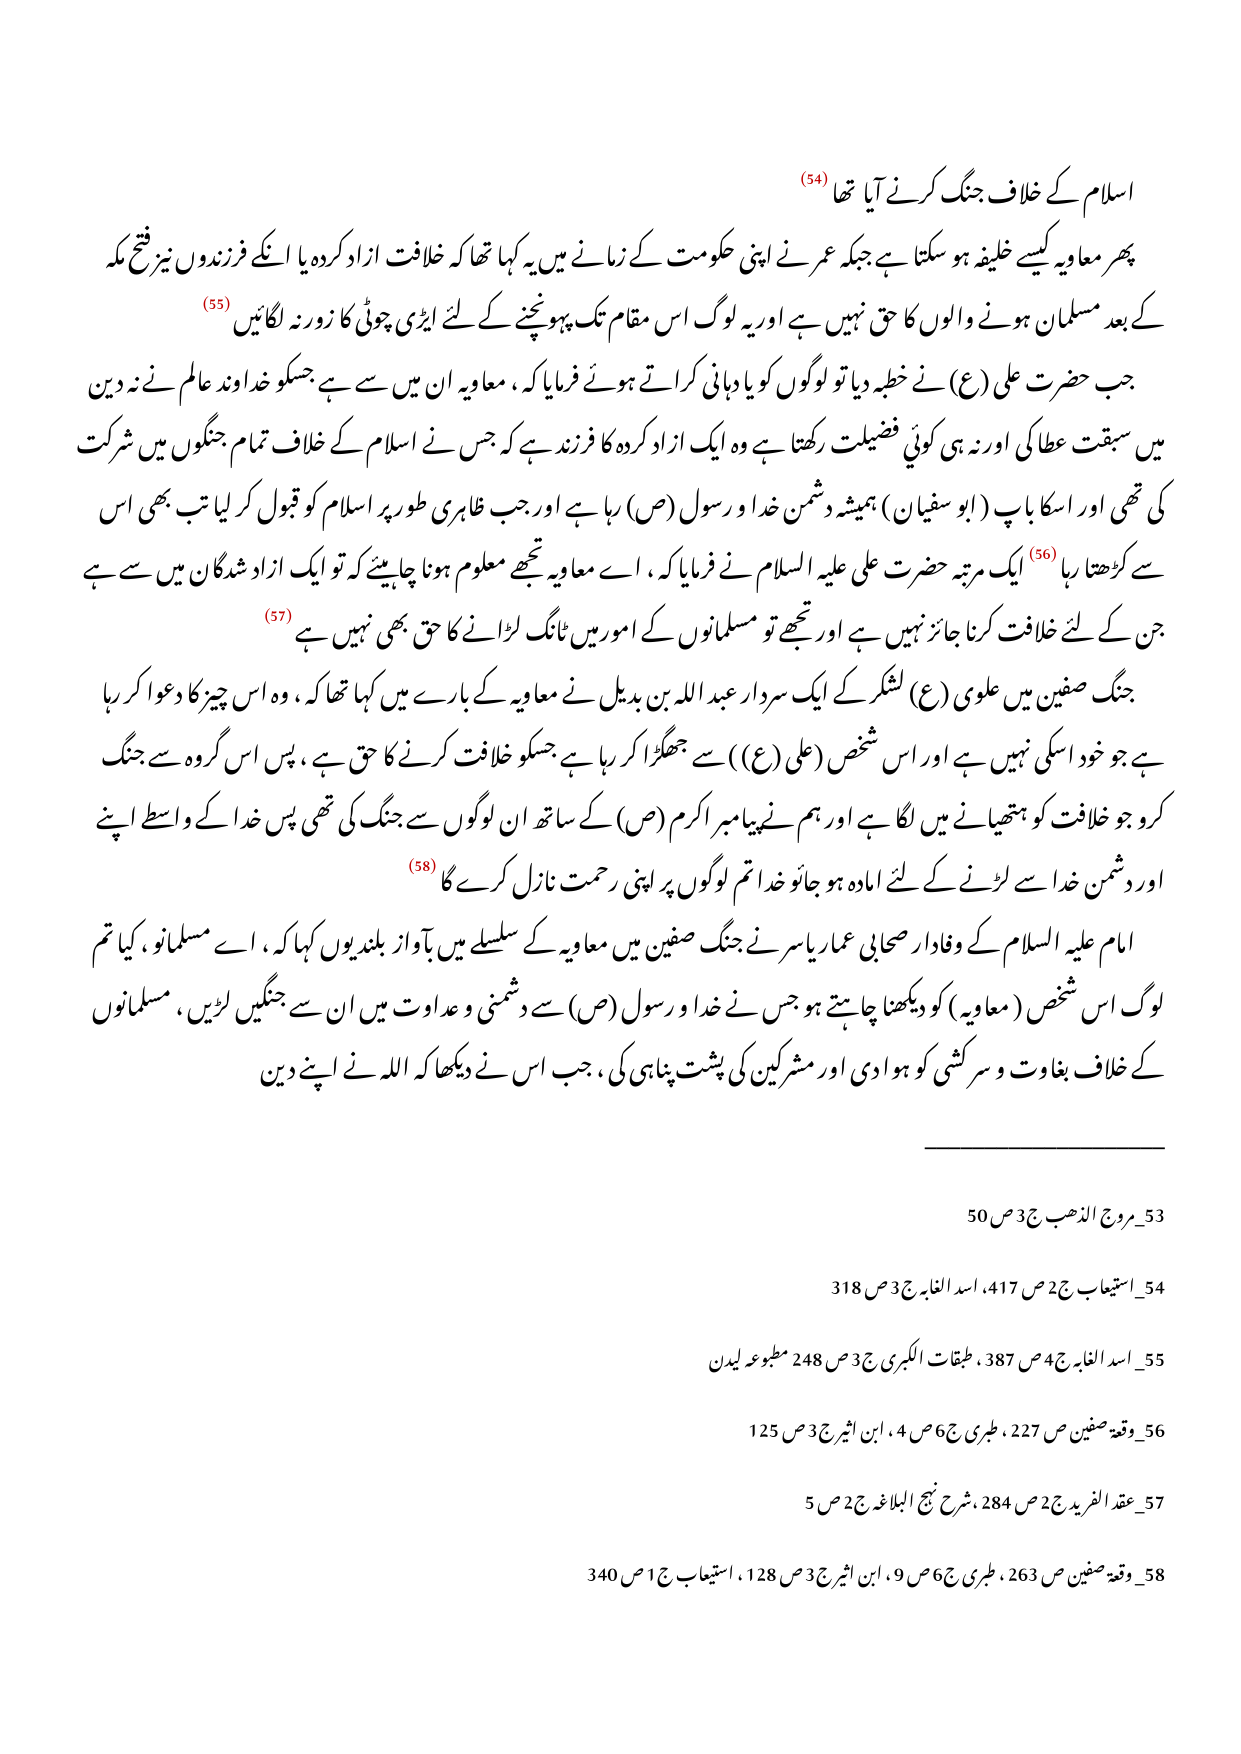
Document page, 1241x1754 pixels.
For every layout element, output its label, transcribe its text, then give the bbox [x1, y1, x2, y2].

text ____________________ [75, 1094, 1165, 1161]
text 55_ اسد الغابہ ج4 ص 387 ، طبقات الكبرى ج3 ص 248 مطبوعہ ليدن [75, 1330, 1165, 1377]
text 58_ وقعة صفين ص 263 ، طبرى ج6 ص 9 ، ابن اثير ج3 ص 128 ، استيعاب ج1 ص 340 [75, 1546, 1165, 1593]
text 57_عقد الفريد ج2 ص 284 ،شرح نہج البلاغہ ج2 ص 5 [75, 1474, 1165, 1521]
text 56_وقعة صفين ص 227 ، طبرى ج6 ص 4 ، ابن اثير ج3 ص 125 [75, 1402, 1165, 1449]
text 53_مروج الذھب ج3 ص 50 [75, 1186, 1165, 1233]
text امام عليہ السلام كے وفادار صحابى عمار ياسر نے جنگ صفين ميں معاويہ كے سلسلے ميں بآواز بلند يوں كہا كہ ، اے مسلمانو ، كيا تم لوگ اس شخص ( معاويہ ) كو ديكھنا چاہتے ہو جس نے خدا و رسول (ص) سے دشمنى و عداوت ميں ان سے جنگيں لڑيں ، مسلمانوں كے خلاف بغاوت و سر كشى كو ہوا دى اور مشركين كى پشت پناہى كى ، جب اس نے ديكھا كہ اللہ نے اپنے دين [75, 906, 1165, 1094]
text 54_استيعاب ج2 ص 417، اسد الغابہ ج3 ص 318 [75, 1258, 1165, 1305]
text جب حضرت على (ع) نے خطبہ ديا تو لوگوں كو يا دہانى كراتے ہوئے فرمايا كہ ، معاويہ ان ميں سے ہے جسكو خداوند عالم نے نہ دين ميں سبقت عطا كى اور نہ ہى كوئي فضيلت ركھتا ہے وہ ايك ازاد كردہ كا فرزند ہے كہ جس نے اسلام كے خلاف تمام جنگوں ميں شركت كى تھى اور اسكا باپ ( ابو سفيان ) ہميشہ دشمن خدا و رسول (ص) رہا ہے اور جب ظاہرى طور پر اسلام كو قبول كر ليا تب بھى اس سے كڑھتا رہا (56) ايك مرتبہ حضرت على عليہ السلام نے فرمايا كہ ، اے معاويہ تجھے معلوم ہونا چاہيئے كہ تو ايك ازاد شدگان ميں سے ہے جن كے لئے خلافت كرنا جائز نہيں ہے اور تجھے تو مسلمانوں كے امورميں ٹانگ لڑانے كا حق بھى نہيں ہے (57) [75, 344, 1165, 656]
text اسلام كے خلاف جنگ كرنے آيا تھا (54) [75, 156, 1165, 219]
text جنگ صفين ميں علوى (ع) لشكر كے ايك سردار عبد اللہ بن بديل نے معاويہ كے بارے ميں كہا تھا كہ ، وہ اس چيز كا دعوا كر رہا ہے جو خود اسكى نہيں ہے اور اس شخص (على (ع) ) سے جھگڑا كر رہا ہے جسكو خلافت كرنے كا حق ہے ، پس اس گروہ سے جنگ كرو جو خلافت كو ہتھيانے ميں لگا ہے اور ہم نے پيامبر اكرم (ص) كے ساتھ ان لوگوں سے جنگ كى تھى پس خدا كے واسطے اپنے اور دشمن خدا سے لڑنے كے لئے امادہ ہو جائو خدا تم لوگوں پر اپنى رحمت نازل كرے گا (58) [75, 656, 1165, 906]
text پھر معاويہ كيسے خليفہ ہو سكتا ہے جبكہ عمر نے اپنى حكومت كے زمانے ميں يہ كہا تھا كہ خلافت ازاد كردہ يا انكے فرزندوں نيز فتح مكہ كے بعد مسلمان ہونے والوں كا حق نہيں ہے اور يہ لوگ اس مقام تك پہونچنے كے لئے ايڑى چوٹى كا زور نہ لگائيں (55) [75, 219, 1165, 344]
